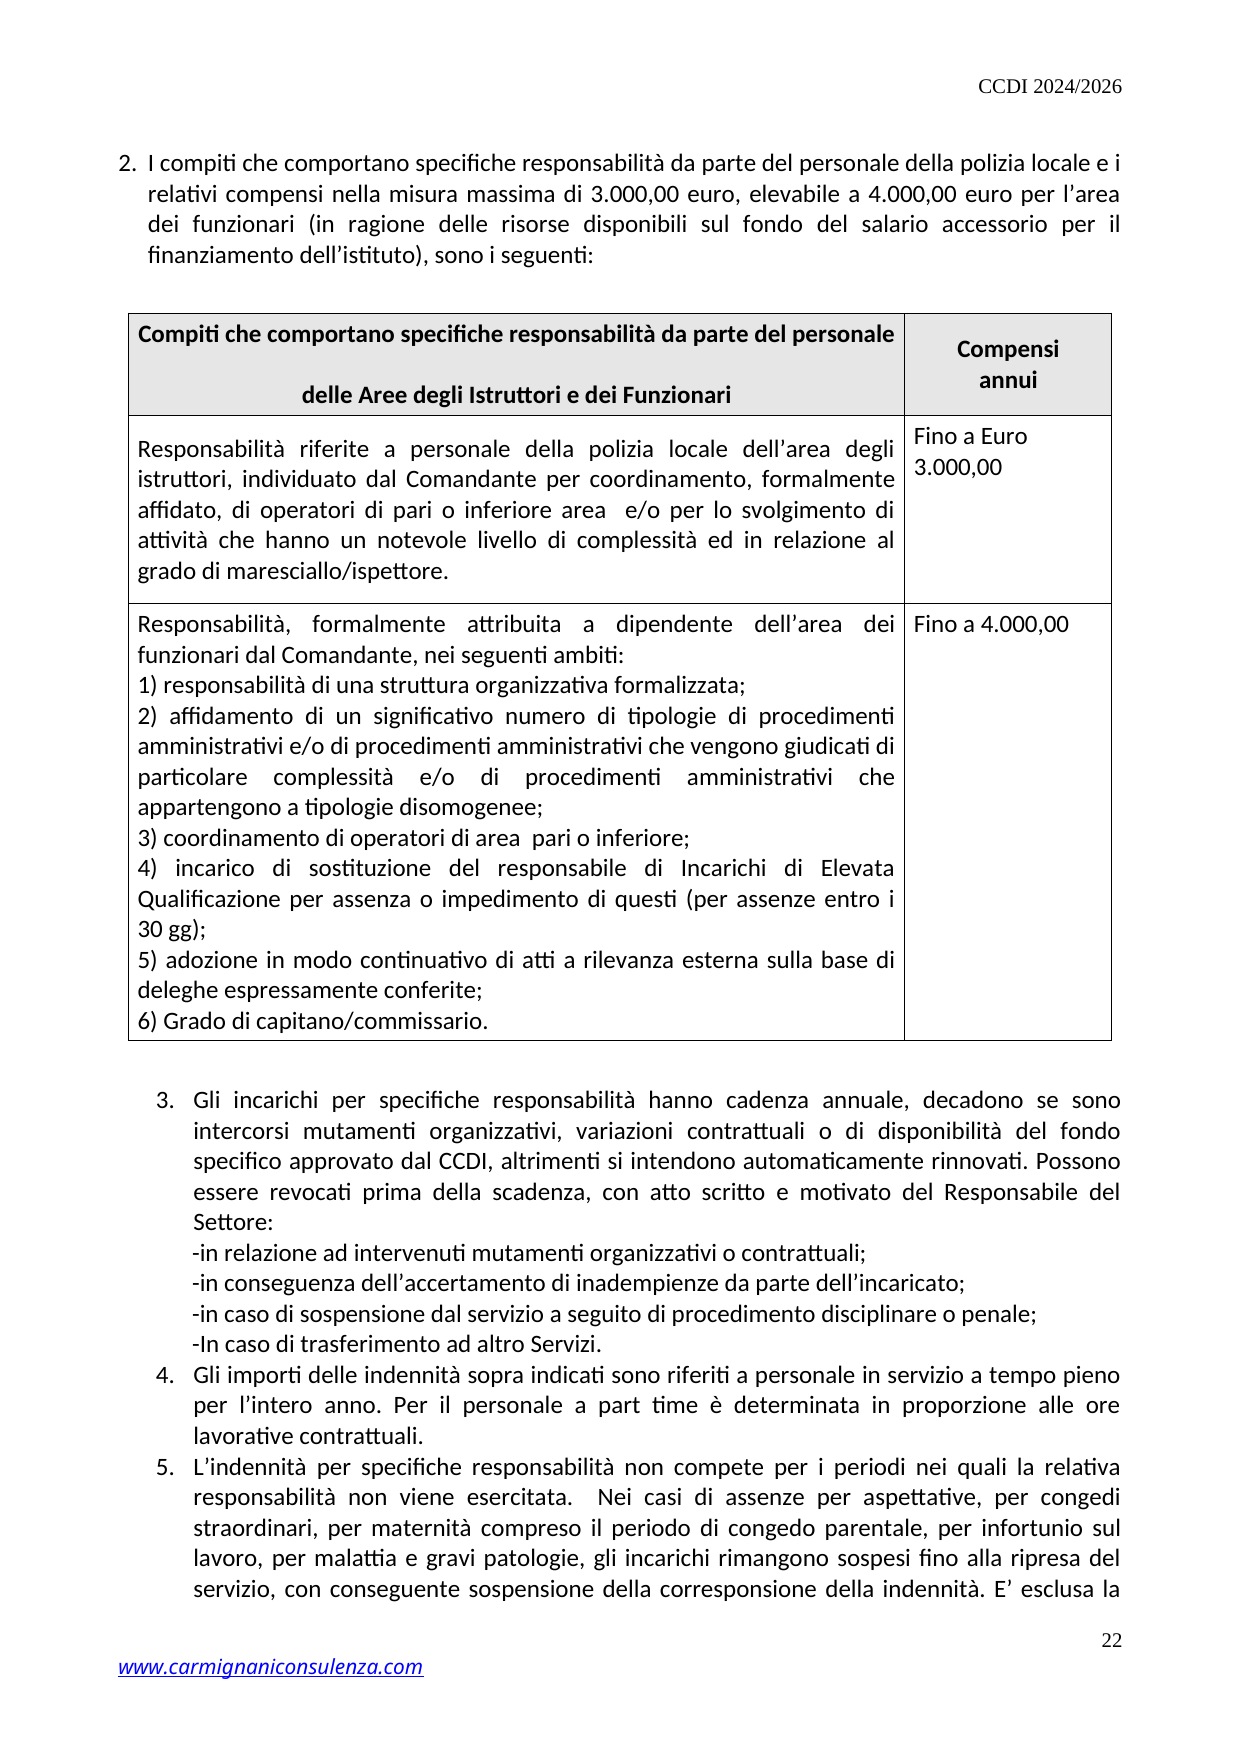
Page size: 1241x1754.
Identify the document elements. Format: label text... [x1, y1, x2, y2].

table_header Compiti che comportano specifiche responsabilità da parte del personale delle Aree degli Istruttori e dei Funzionari [129, 314, 904, 415]
table_cell Fino a Euro 3.000,00 [905, 416, 1111, 603]
table_cell Responsabilità riferite a personale della polizia locale dell’area degli istruttori, individuato dal Comandante per coordinamento, formalmente affidato, di operatori di pari o inferiore area e/o per lo svolgimento di attività che hanno un notevole livello di complessità ed in relazione al grado di maresciallo/ispettore. [129, 416, 904, 603]
list -in relazione ad intervenuti mutamenti organizzativi o contrattuali; [192, 1237, 1122, 1268]
list Gli importi delle indennità sopra indicati sono riferiti a personale in servizio a tempo pieno per l’intero anno. Per il personale a part time è determinata in proporzione alle ore lavorative contrattuali. [156, 1359, 1122, 1451]
table_header Compensi annui [905, 314, 1111, 415]
list -in caso di sospensione dal servizio a seguito di procedimento disciplinare o penale; [192, 1298, 1122, 1329]
list -In caso di trasferimento ad altro Servizi. [192, 1329, 1122, 1359]
list I compiti che comportano specifiche responsabilità da parte del personale della polizia locale e i relativi compensi nella misura massima di 3.000,00 euro, elevabile a 4.000,00 euro per l’area dei funzionari (in ragione delle risorse disponibili sul fondo del salario accessorio per il finanziamento dell’istituto), sono i seguenti: [118, 148, 1122, 270]
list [156, 1451, 1122, 1603]
table_cell Responsabilità, formalmente attribuita a dipendente dell’area dei funzionari dal Comandante, nei seguenti ambiti: 1) responsabilità di una struttura organizzativa formalizzata; 2) affidamento di un significativo numero di tipologie di procedimenti amministrativi e/o di procedimenti amministrativi che vengono giudicati di particolare complessità e/o di procedimenti amministrativi che appartengono a tipologie disomogenee; 3) coordinamento di operatori di area pari o inferiore; 4) incarico di sostituzione del responsabile di Incarichi di Elevata Qualificazione per assenza o impedimento di questi (per assenze entro i 30 gg); 5) adozione in modo continuativo di atti a rilevanza esterna sulla base di deleghe espressamente conferite; 6) Grado di capitano/commissario. [129, 604, 904, 1040]
list Gli incarichi per specifiche responsabilità hanno cadenza annuale, decadono se sono intercorsi mutamenti organizzativi, variazioni contrattuali o di disponibilità del fondo specifico approvato dal CCDI, altrimenti si intendono automaticamente rinnovati. Possono essere revocati prima della scadenza, con atto scritto e motivato del Responsabile del Settore: [156, 1084, 1122, 1237]
table_cell Fino a 4.000,00 [905, 604, 1111, 1040]
list -in conseguenza dell’accertamento di inadempienze da parte dell’incaricato; [192, 1268, 1122, 1298]
